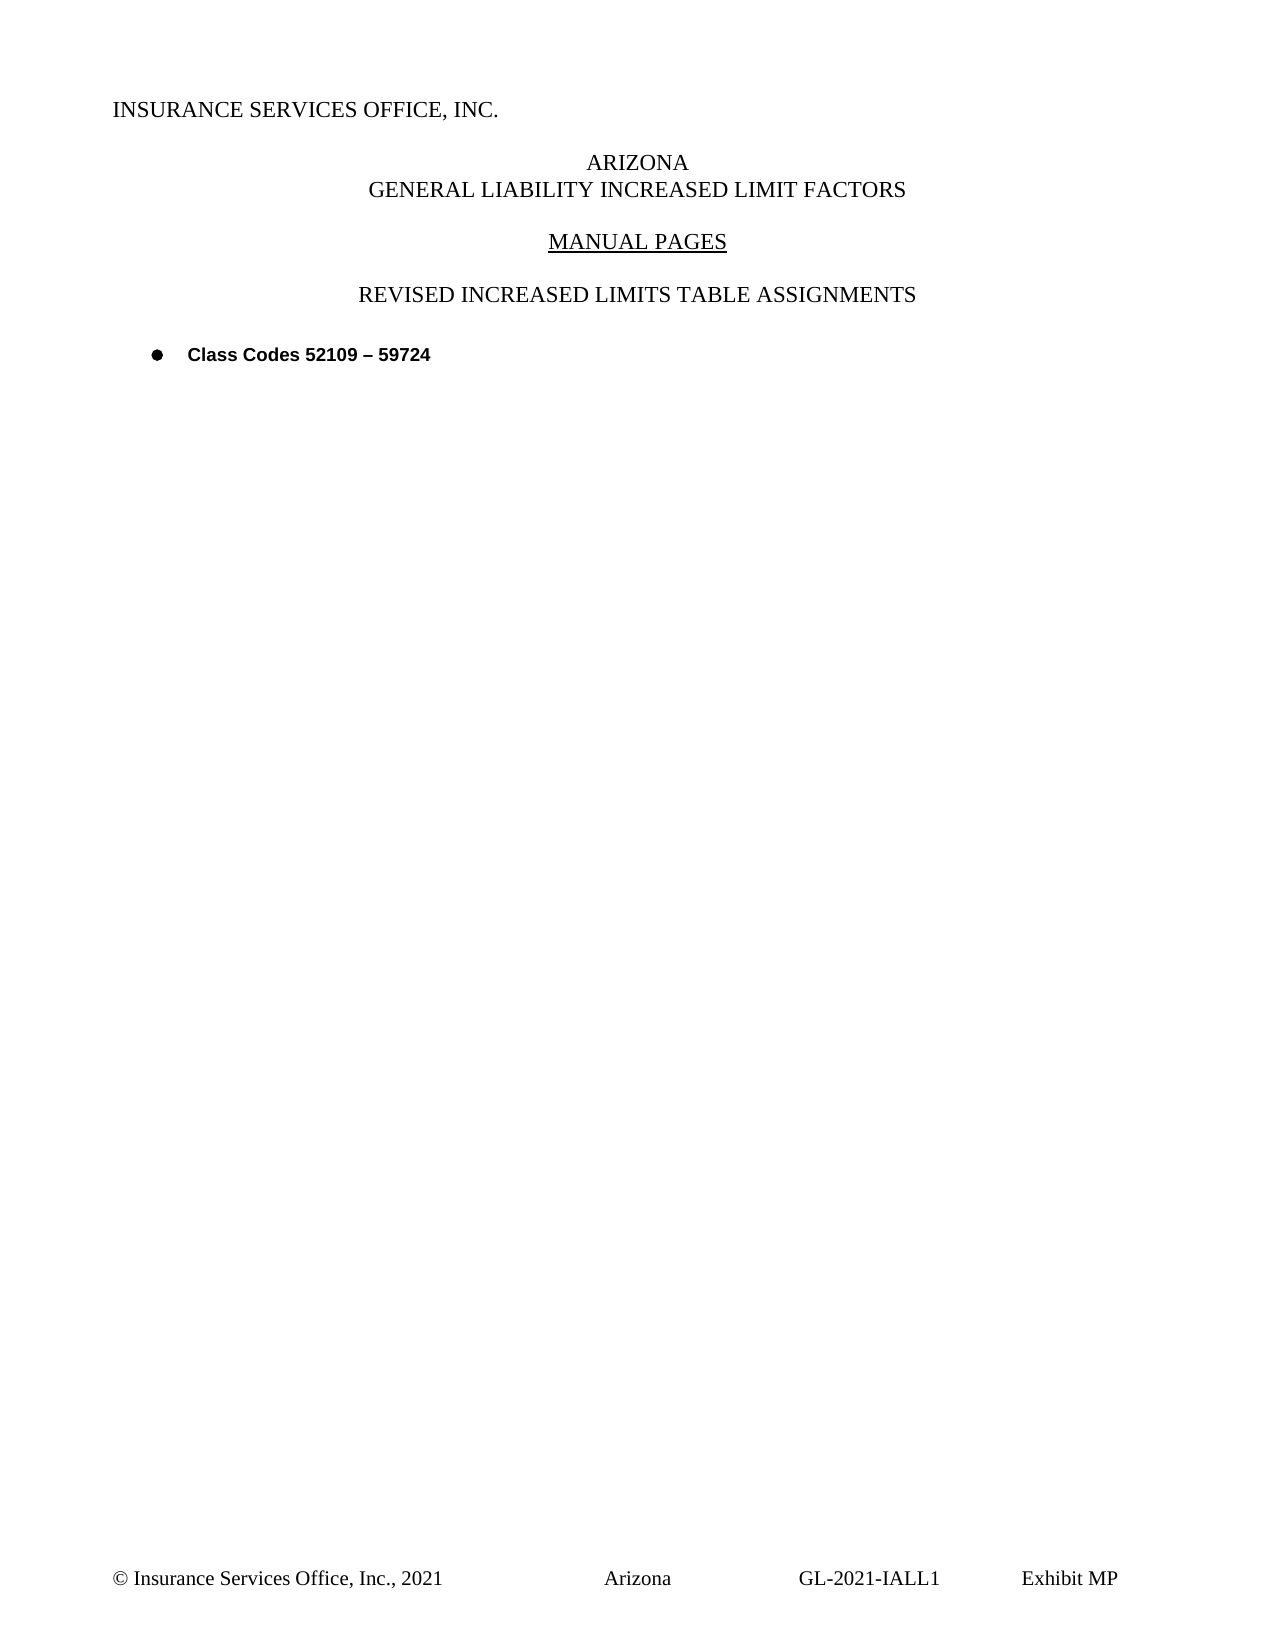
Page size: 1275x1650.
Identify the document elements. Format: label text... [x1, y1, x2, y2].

text MANUAL PAGES [112, 228, 1162, 255]
text ARIZONA [112, 149, 1162, 176]
text GENERAL LIABILITY INCREASED LIMIT FACTORS [112, 176, 1162, 202]
text REVISED INCREASED LIMITS TABLE ASSIGNMENTS [112, 281, 1162, 307]
text INSURANCE SERVICES OFFICE, INC. [112, 97, 1162, 123]
list Class Codes 52109 – 59724 [150, 346, 1162, 366]
